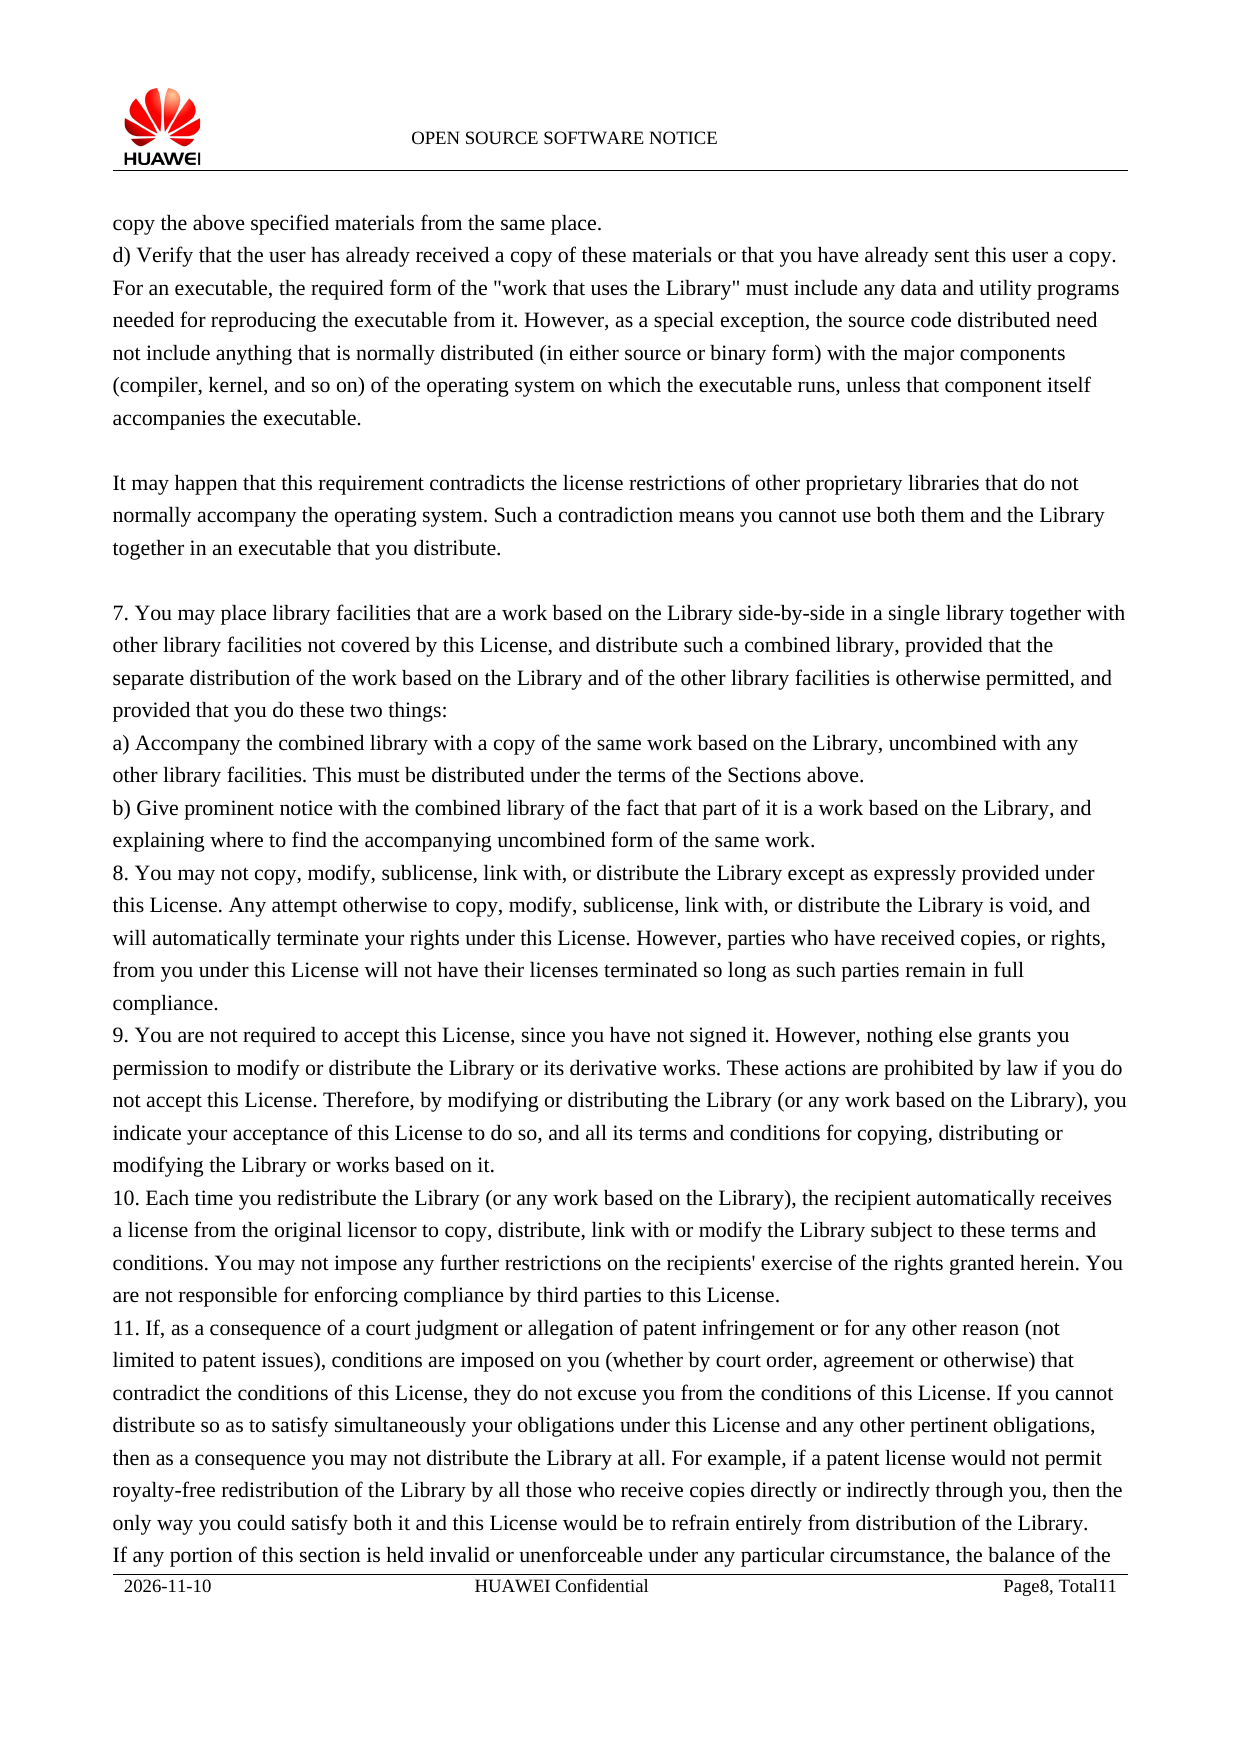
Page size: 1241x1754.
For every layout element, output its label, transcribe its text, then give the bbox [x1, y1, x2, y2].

picture [124, 88, 201, 165]
